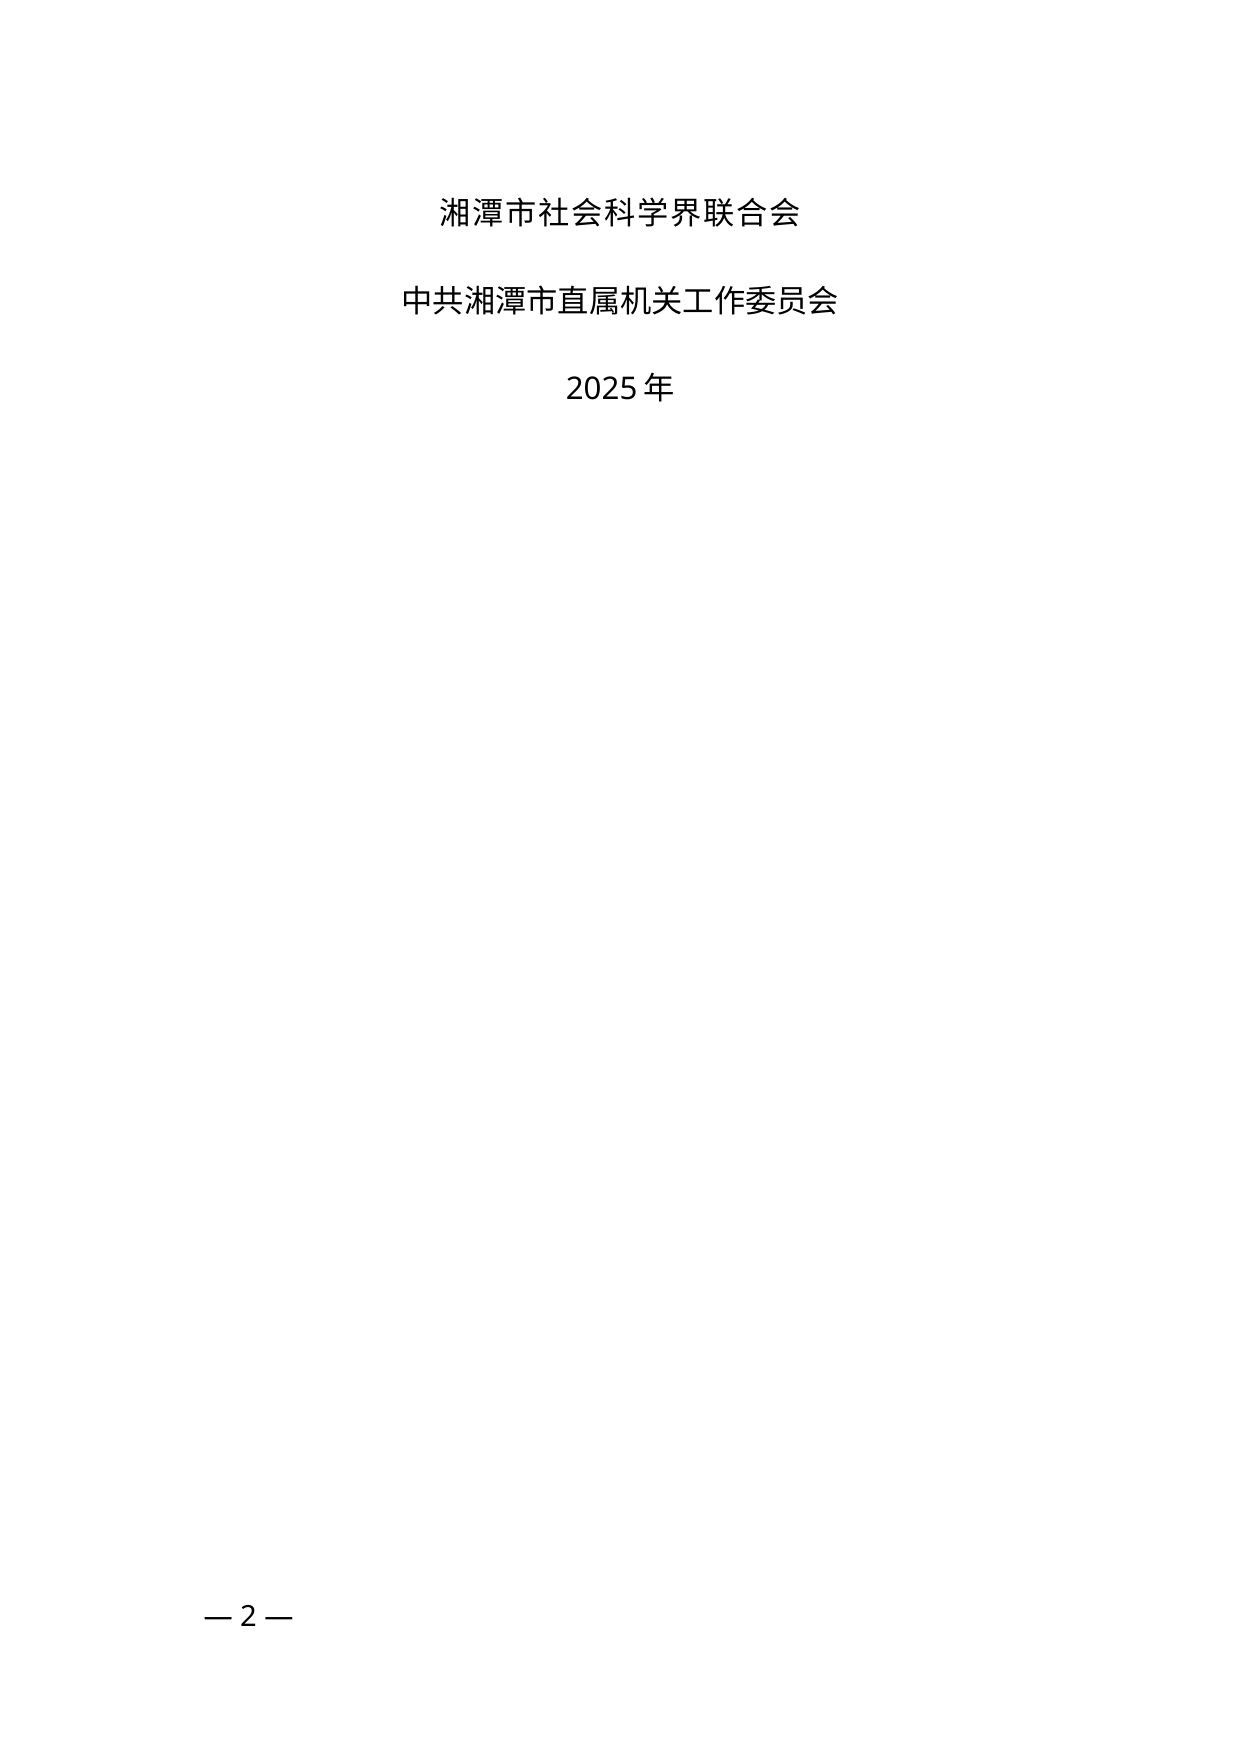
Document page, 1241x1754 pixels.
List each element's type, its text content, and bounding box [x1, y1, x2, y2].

text 湘潭市社会科学界联合会 [159, 178, 1081, 243]
text 2025年 [159, 353, 1081, 418]
text 中共湘潭市直属机关工作委员会 [159, 266, 1081, 331]
